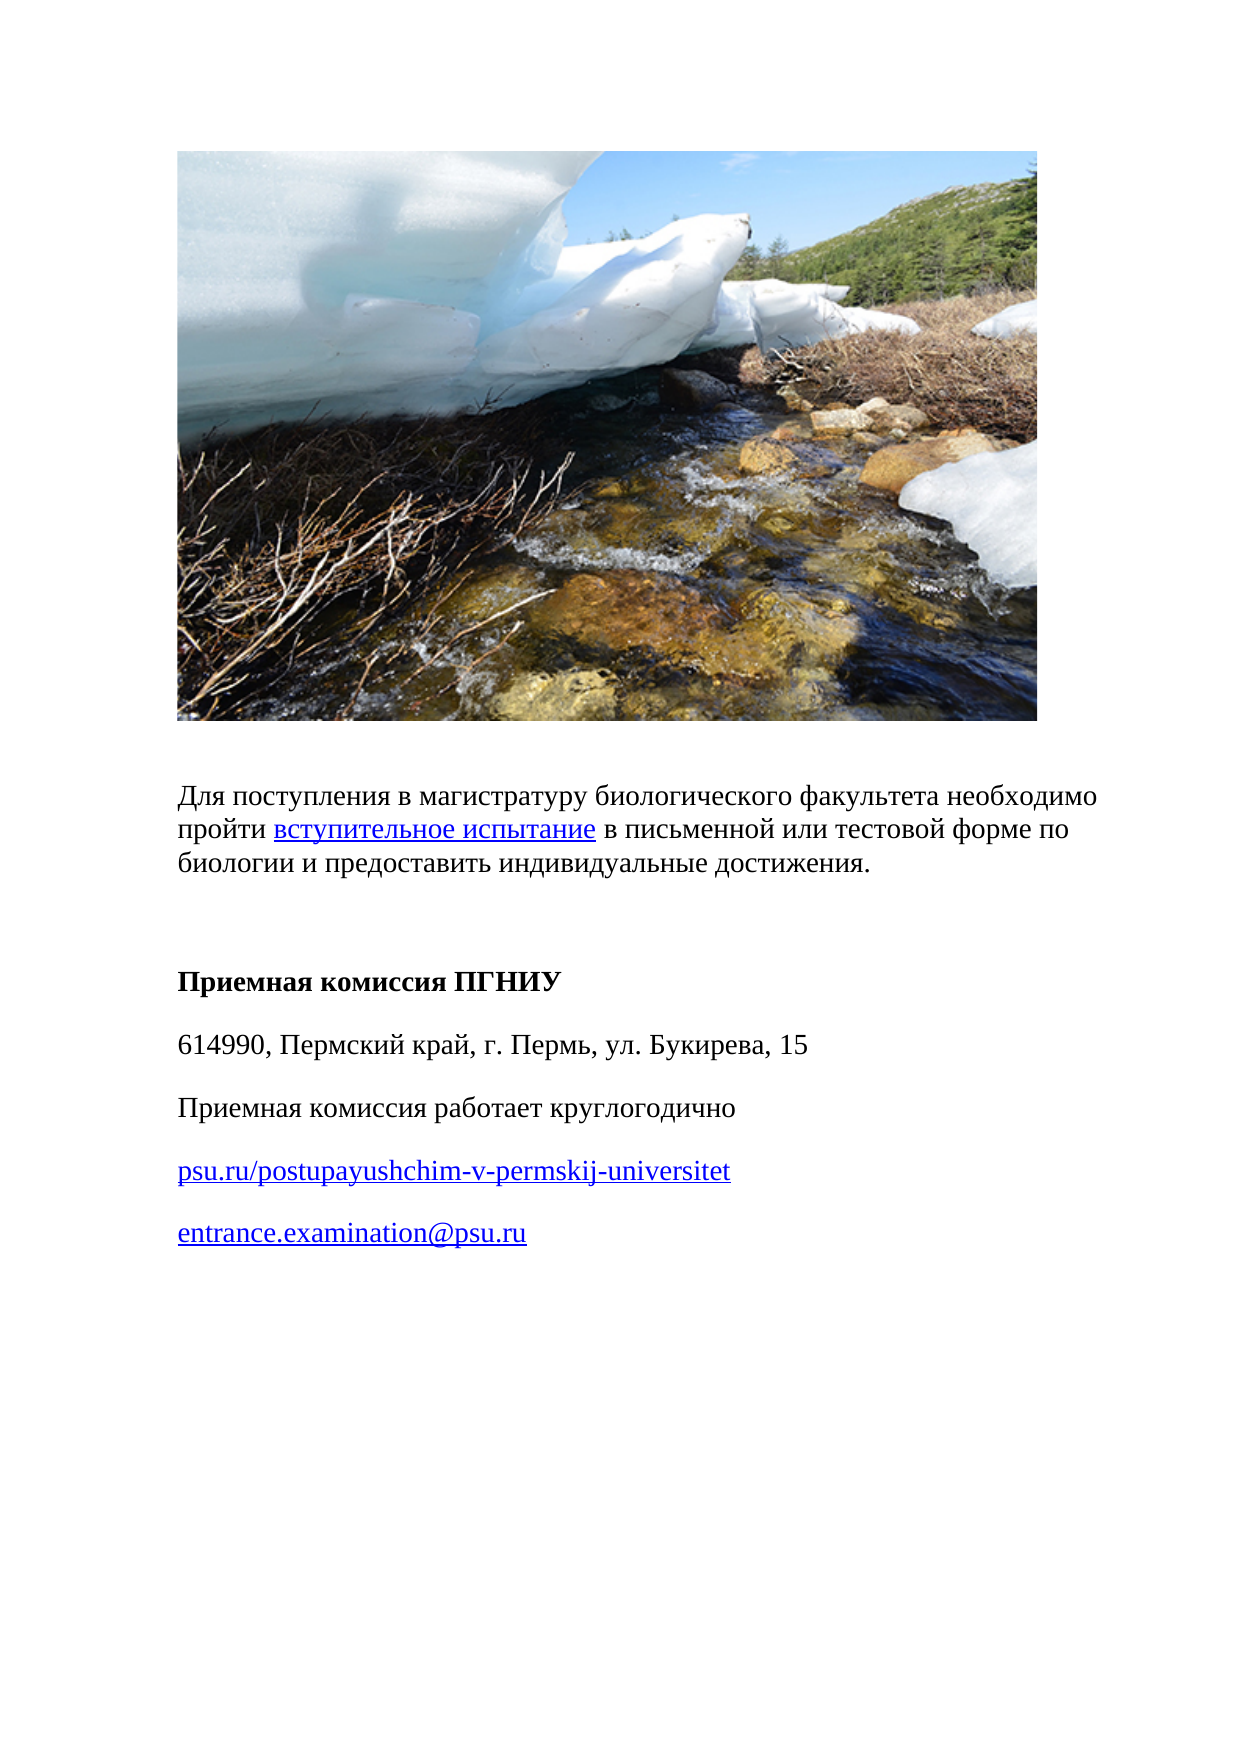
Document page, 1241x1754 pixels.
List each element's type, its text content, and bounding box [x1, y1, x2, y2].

text Для поступления в магистратуру биологического факультета необходимо пройти вступительное испытание в письменной или тестовой форме по биологии и предоставить индивидуальные достижения. [177, 778, 1152, 878]
text Приемная комиссия ПГНИУ [177, 964, 1152, 998]
picture [177, 151, 1038, 721]
text psu.ru/postupayushchim-v-permskij-universitet [177, 1153, 1152, 1186]
text 614990, Пермский край, г. Пермь, ул. Букирева, 15 [177, 1027, 1152, 1061]
text Приемная комиссия работает круглогодично [177, 1090, 1152, 1123]
text entrance.examination@psu.ru [177, 1215, 1152, 1249]
